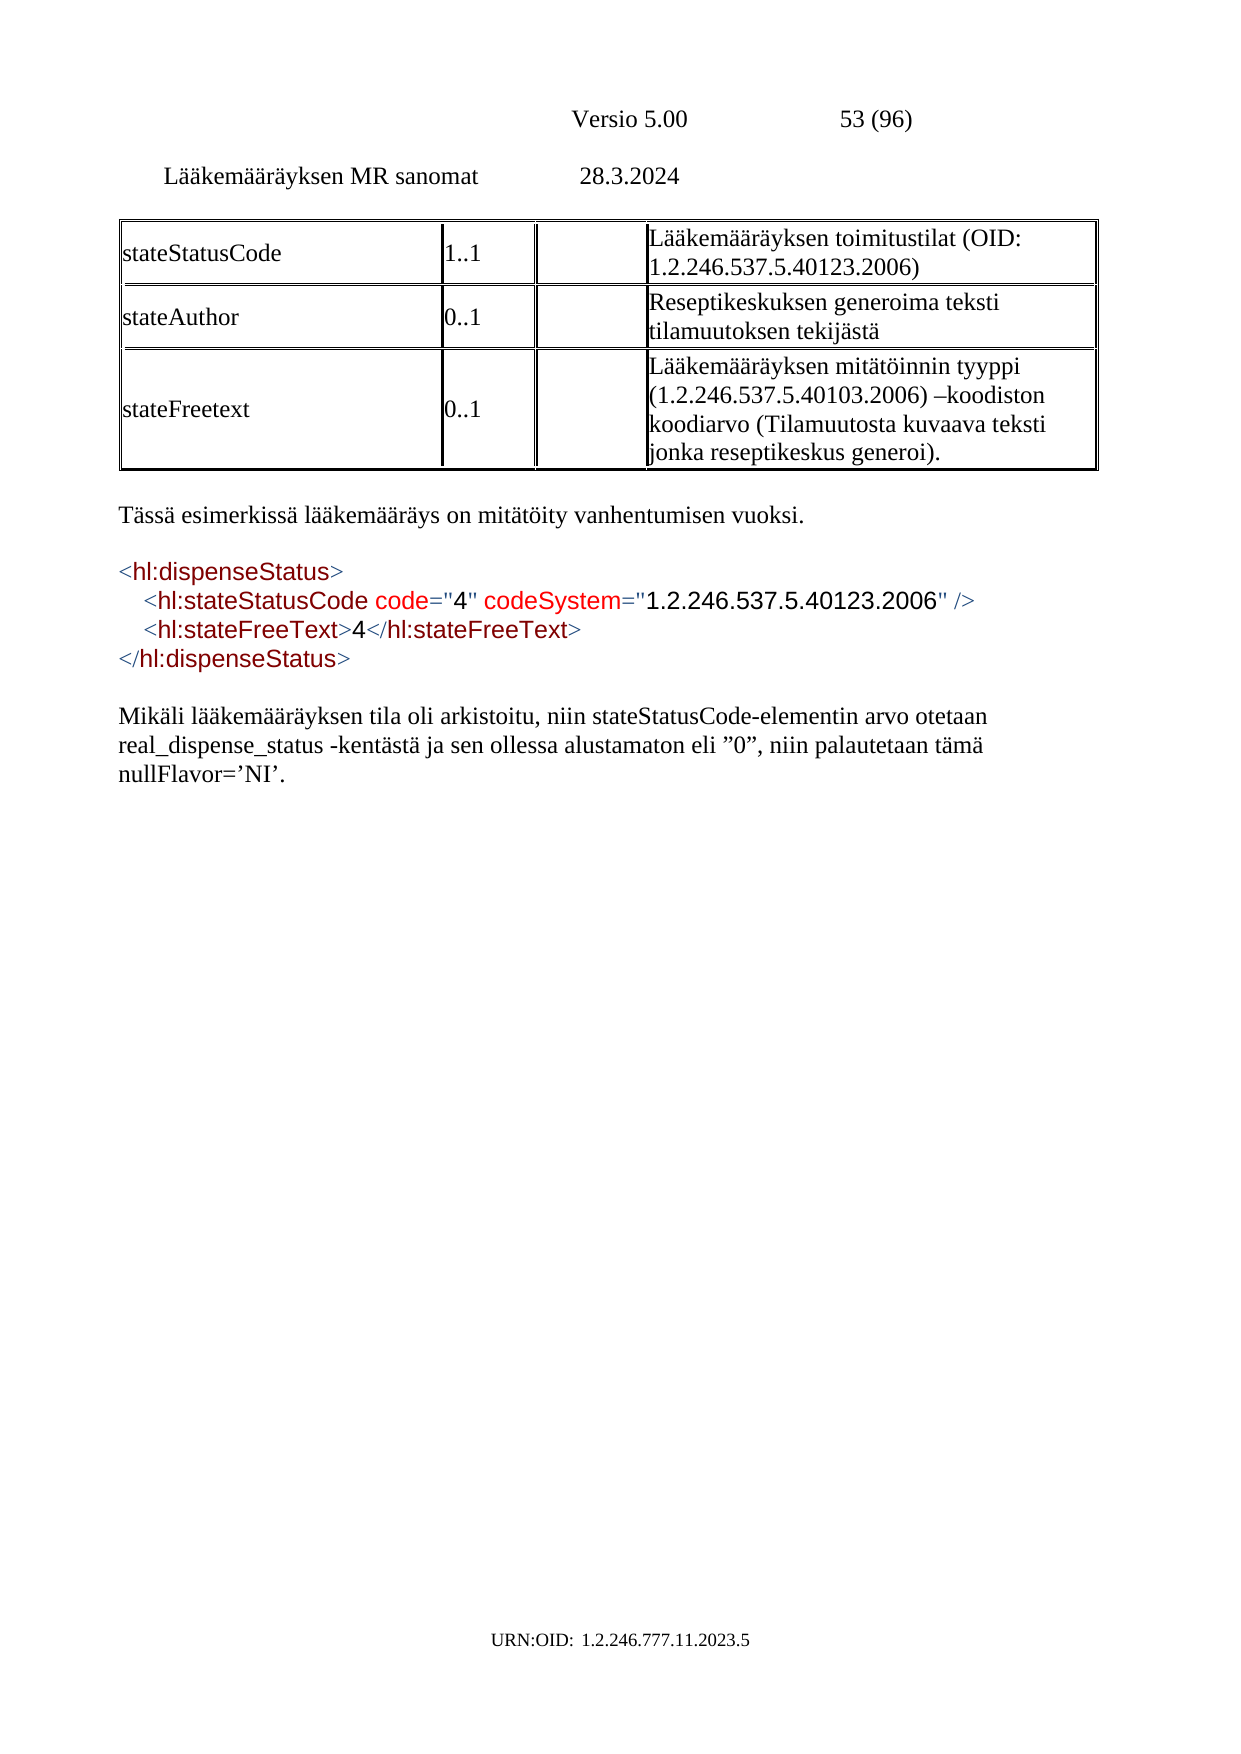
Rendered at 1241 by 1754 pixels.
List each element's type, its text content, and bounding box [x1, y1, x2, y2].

table_cell Lääkemääräyksen toimitustilat (OID: 1.2.246.537.5.40123.2006) [647, 222, 1095, 283]
table_cell Reseptikeskuksen generoima teksti tilamuutoksen tekijästä [647, 283, 1097, 346]
table_cell stateFreetext [122, 346, 442, 468]
text Mikäli lääkemääräyksen tila oli arkistoitu, niin stateStatusCode-elementin arvo otetaan real_dispense_status -kentästä ja sen ollessa alustamaton eli ”0”, niin palautetaan tämä nullFlavor=’NI’. [118, 701, 1122, 788]
table_cell 0..1 [442, 346, 536, 468]
table_cell 1..1 [442, 220, 536, 283]
table_cell Lääkemääräyksen mitätöinnin tyyppi (1.2.246.537.5.40103.2006) –koodiston koodiarvo (Tilamuutosta kuvaava teksti jonka reseptikeskus generoi). [647, 346, 1096, 468]
table_cell stateAuthor [120, 283, 442, 346]
text Tässä esimerkissä lääkemääräys on mitätöity vanhentumisen vuoksi. <hl:dispenseStatus> <hl:stateStatusCode code="4" codeSystem="1.2.246.537.5.40123.2006" /> <hl:stateFreeText>4</hl:stateFreeText> </hl:dispenseStatus> [118, 471, 1122, 673]
table_cell 0..1 [444, 286, 534, 346]
table_cell [536, 350, 647, 468]
table_cell [538, 286, 646, 346]
table_cell stateStatusCode [122, 222, 442, 283]
table_cell [536, 220, 647, 283]
